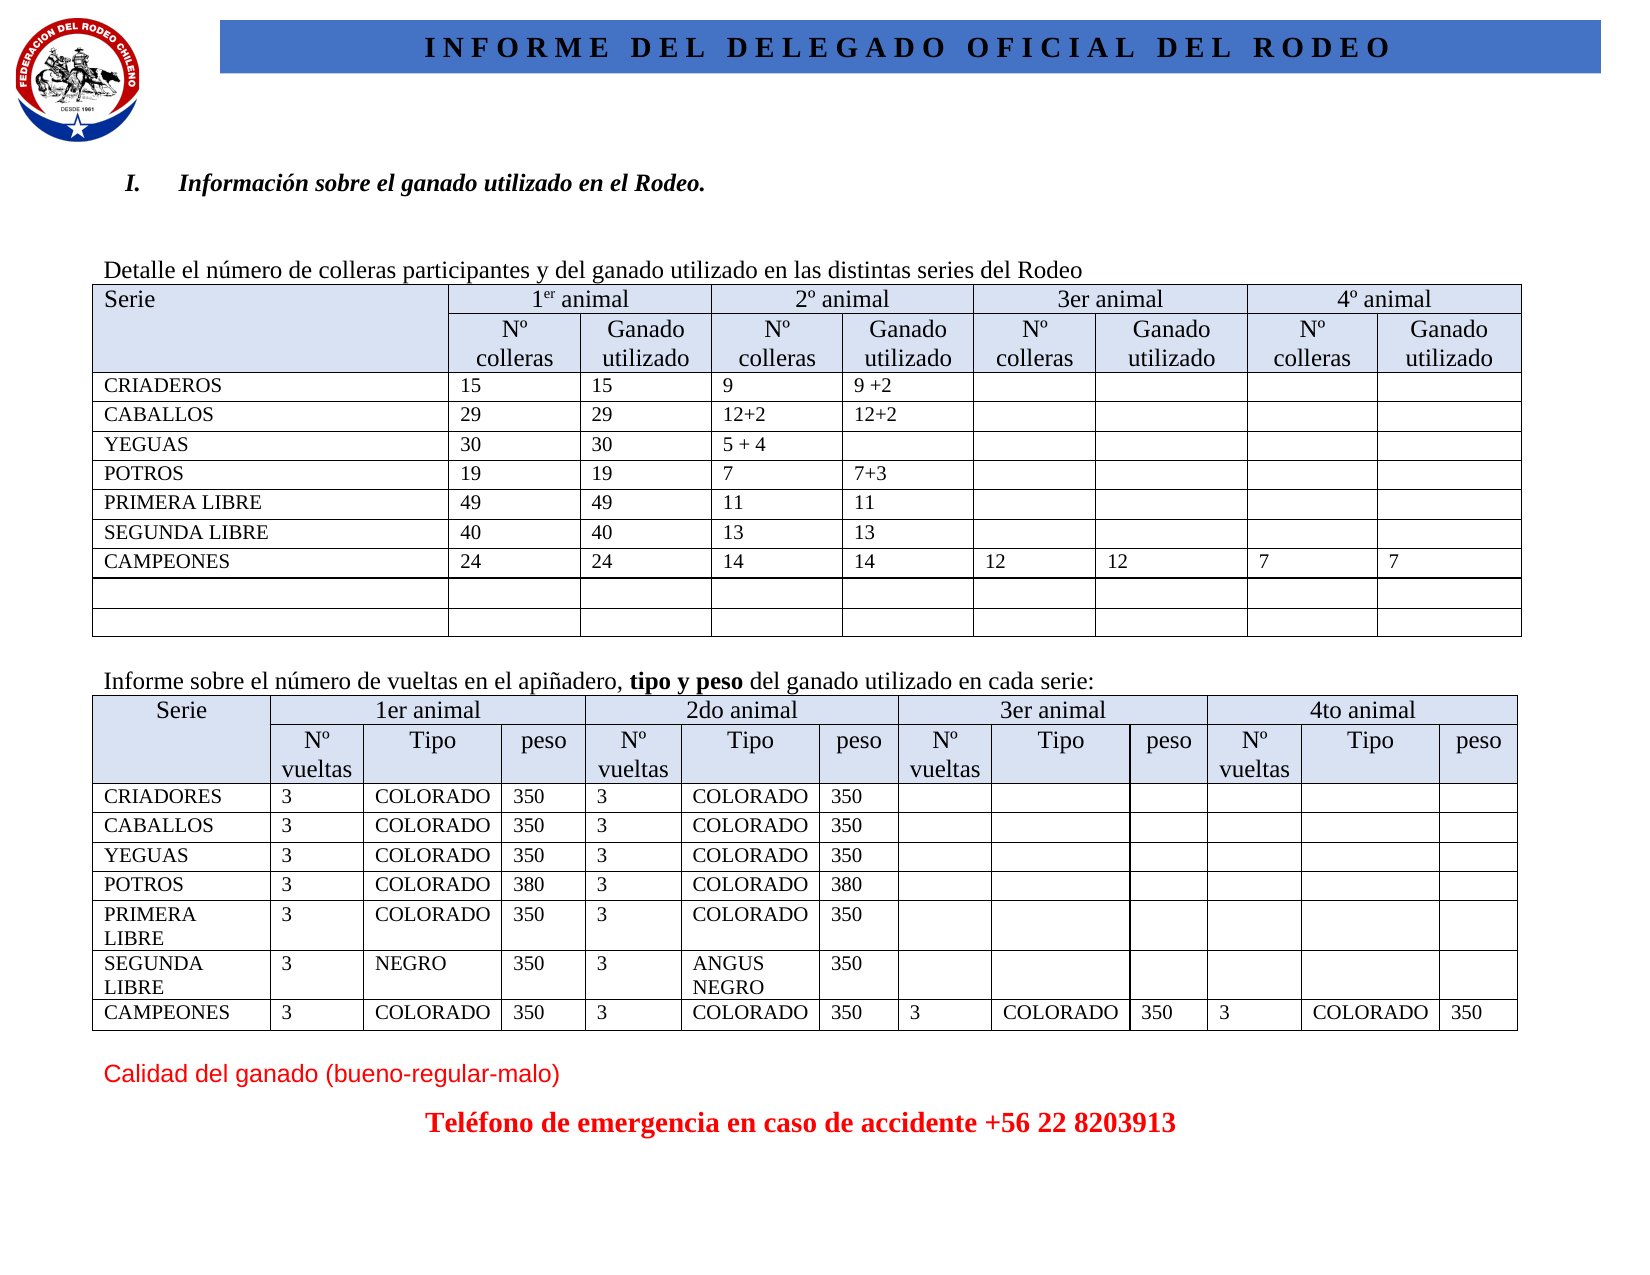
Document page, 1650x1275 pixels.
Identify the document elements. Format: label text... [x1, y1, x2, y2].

table_cell 3 [586, 872, 681, 900]
table_cell [1248, 520, 1377, 548]
table_cell [1208, 813, 1301, 842]
table_cell [1131, 813, 1207, 842]
table_cell [1440, 951, 1517, 999]
table_header 2do animal [586, 696, 898, 724]
table_cell 24 [581, 549, 711, 577]
table_cell COLORADO [682, 1000, 819, 1029]
table_cell [1248, 373, 1377, 401]
table_cell [899, 951, 991, 999]
table_cell [1440, 784, 1517, 812]
table_cell [1378, 520, 1521, 548]
table_cell [1208, 951, 1301, 999]
table_cell [1378, 579, 1521, 608]
table_cell COLORADO [682, 872, 819, 900]
table_cell [712, 579, 842, 608]
table_cell COLORADO [364, 901, 501, 949]
table_cell 350 [820, 951, 898, 999]
table_cell 350 [820, 901, 898, 949]
table_cell 15 [581, 373, 711, 401]
table_cell 15 [449, 373, 580, 401]
table_cell peso [820, 725, 898, 783]
table_cell 350 [1131, 1000, 1207, 1029]
table_cell [843, 432, 973, 460]
table_cell COLORADO [364, 843, 501, 871]
table_cell 350 [502, 951, 585, 999]
table_cell [1378, 373, 1521, 401]
table_cell 3 [271, 843, 363, 871]
table_cell 3 [271, 951, 363, 999]
table_cell Ganado utilizado [1096, 314, 1247, 372]
table_cell [93, 579, 448, 608]
list Calidad del ganado (bueno-regular-malo) [103, 1059, 1536, 1088]
table_cell YEGUAS [93, 432, 448, 460]
table_cell Tipo [364, 725, 501, 783]
table_cell 350 [502, 901, 585, 949]
table_cell 5 + 4 [712, 432, 842, 460]
table_cell [1440, 843, 1517, 871]
table_cell 29 [581, 402, 711, 431]
table_cell [1096, 461, 1247, 489]
list Información sobre el ganado utilizado en el Rodeo. [141, 168, 1536, 197]
table_cell [899, 813, 991, 842]
table_cell 7 [1248, 549, 1377, 577]
table_cell [1096, 373, 1247, 401]
table_cell [1096, 402, 1247, 431]
table_cell [1131, 901, 1207, 949]
table_cell peso [1440, 725, 1517, 783]
table_cell 380 [502, 872, 585, 900]
table_cell COLORADO [364, 1000, 501, 1029]
table_cell [899, 843, 991, 871]
table_cell [1096, 579, 1247, 608]
table_cell 350 [1440, 1000, 1517, 1029]
table_cell Ganado utilizado [1378, 314, 1521, 372]
table_header 4º animal [1248, 285, 1521, 313]
table_cell CABALLOS [93, 402, 448, 431]
table_cell 350 [502, 843, 585, 871]
table_cell COLORADO [682, 784, 819, 812]
table_cell Nº colleras [1248, 314, 1377, 372]
table_cell CAMPEONES [93, 1000, 270, 1029]
table_cell 7+3 [843, 461, 973, 489]
table_cell 12+2 [712, 402, 842, 431]
table_cell 11 [843, 490, 973, 519]
table_cell peso [1131, 725, 1207, 783]
table_cell Nº vueltas [899, 725, 991, 783]
table_cell [992, 784, 1129, 812]
table_cell [1378, 402, 1521, 431]
table_cell [899, 872, 991, 900]
table_cell [1248, 579, 1377, 608]
table_cell [992, 951, 1129, 999]
table_cell 3 [586, 951, 681, 999]
table_cell 350 [820, 843, 898, 871]
table_cell [1208, 872, 1301, 900]
table_cell [1131, 843, 1207, 871]
table_cell [1378, 490, 1521, 519]
table_cell [1302, 951, 1439, 999]
table_header 1er animal [449, 285, 711, 313]
table_cell 12 [1096, 549, 1247, 577]
table_cell POTROS [93, 872, 270, 900]
table_cell 40 [449, 520, 580, 548]
table_cell [93, 609, 448, 636]
table_cell [1208, 901, 1301, 949]
table_cell [1096, 432, 1247, 460]
table_cell 350 [502, 784, 585, 812]
table_cell Tipo [992, 725, 1129, 783]
table_cell PRIMERA LIBRE [93, 901, 270, 949]
table_cell [1440, 813, 1517, 842]
table_cell 3 [899, 1000, 991, 1029]
table_cell 24 [449, 549, 580, 577]
table_cell [1378, 461, 1521, 489]
table_cell [992, 843, 1129, 871]
table_cell 350 [820, 813, 898, 842]
table_cell [974, 461, 1095, 489]
table_cell PRIMERA LIBRE [93, 490, 448, 519]
table_cell Nº colleras [974, 314, 1095, 372]
table_cell Ganado utilizado [581, 314, 711, 372]
table_cell [1248, 432, 1377, 460]
table_cell CRIADORES [93, 784, 270, 812]
table_cell 3 [586, 1000, 681, 1029]
table_cell 350 [502, 1000, 585, 1029]
table_cell 9 +2 [843, 373, 973, 401]
table_cell 12+2 [843, 402, 973, 431]
table_cell YEGUAS [93, 843, 270, 871]
table_cell [1302, 901, 1439, 949]
table_cell COLORADO [682, 813, 819, 842]
table_cell 11 [712, 490, 842, 519]
table_cell SEGUNDA LIBRE [93, 951, 270, 999]
table_cell [1248, 609, 1377, 636]
table_cell [1096, 490, 1247, 519]
table_cell Nº vueltas [1208, 725, 1301, 783]
table_cell [1208, 843, 1301, 871]
table_header 1er animal [271, 696, 585, 724]
table_cell COLORADO [364, 872, 501, 900]
table_cell Nº colleras [449, 314, 580, 372]
table_cell [1096, 520, 1247, 548]
table_cell [992, 872, 1129, 900]
text Detalle el número de colleras participantes y del ganado utilizado en las distintas series del Rodeo [103, 255, 1536, 283]
table_header 4to animal [1208, 696, 1517, 724]
table_cell 30 [449, 432, 580, 460]
table_cell peso [502, 725, 585, 783]
table_cell 13 [712, 520, 842, 548]
table_cell 350 [502, 813, 585, 842]
table_cell [899, 784, 991, 812]
table_cell [992, 813, 1129, 842]
table_cell [449, 609, 580, 636]
table_cell [1096, 609, 1247, 636]
table_cell 3 [586, 901, 681, 949]
table_cell COLORADO [992, 1000, 1129, 1029]
table_cell COLORADO [682, 901, 819, 949]
table_cell [1131, 951, 1207, 999]
table_header Serie [93, 285, 448, 372]
table_cell COLORADO [1302, 1000, 1439, 1029]
table_cell 3 [586, 813, 681, 842]
table_cell [1440, 872, 1517, 900]
table_cell 49 [581, 490, 711, 519]
table_cell COLORADO [682, 843, 819, 871]
table_cell 9 [712, 373, 842, 401]
table_cell [974, 520, 1095, 548]
table_cell 350 [820, 1000, 898, 1029]
table_cell [1302, 872, 1439, 900]
table_cell Nº vueltas [271, 725, 363, 783]
table_header 3er animal [974, 285, 1247, 313]
table_cell 380 [820, 872, 898, 900]
table_cell CAMPEONES [93, 549, 448, 577]
table_cell 30 [581, 432, 711, 460]
table_cell POTROS [93, 461, 448, 489]
table_cell 49 [449, 490, 580, 519]
table_cell Tipo [682, 725, 819, 783]
table_header 2º animal [712, 285, 973, 313]
table_cell COLORADO [364, 784, 501, 812]
table_cell 3 [586, 784, 681, 812]
table_cell 3 [271, 1000, 363, 1029]
table_cell Nº vueltas [586, 725, 681, 783]
table_cell [1302, 784, 1439, 812]
table_cell 19 [581, 461, 711, 489]
table_cell SEGUNDA LIBRE [93, 520, 448, 548]
table_cell [1302, 843, 1439, 871]
table_cell 350 [820, 784, 898, 812]
table_cell COLORADO [364, 813, 501, 842]
table_cell Nº colleras [712, 314, 842, 372]
table_cell CRIADEROS [93, 373, 448, 401]
table_cell [1208, 784, 1301, 812]
table_cell [974, 432, 1095, 460]
table_cell 3 [271, 784, 363, 812]
table_cell [1131, 784, 1207, 812]
table_cell [1248, 461, 1377, 489]
table_cell 7 [712, 461, 842, 489]
table_cell [974, 373, 1095, 401]
table_cell 13 [843, 520, 973, 548]
table_cell [1378, 432, 1521, 460]
table_cell 3 [586, 843, 681, 871]
table_cell 29 [449, 402, 580, 431]
table_cell 19 [449, 461, 580, 489]
table_cell 3 [271, 872, 363, 900]
table_cell 7 [1378, 549, 1521, 577]
table_cell Tipo [1302, 725, 1439, 783]
table_cell [992, 901, 1129, 949]
table_cell 3 [271, 901, 363, 949]
text Informe sobre el número de vueltas en el apiñadero, tipo y peso del ganado utilizado en cada serie: [103, 666, 1536, 694]
table_cell [1302, 813, 1439, 842]
table_cell 14 [843, 549, 973, 577]
picture [15, 18, 140, 142]
table_cell [1440, 901, 1517, 949]
table_cell [449, 579, 580, 608]
table_cell 12 [974, 549, 1095, 577]
table_cell Ganado utilizado [843, 314, 973, 372]
table_cell ANGUS NEGRO [682, 951, 819, 999]
table_cell [843, 609, 973, 636]
table_cell [974, 490, 1095, 519]
table_cell [1248, 490, 1377, 519]
table_cell [712, 609, 842, 636]
table_cell [974, 402, 1095, 431]
table_cell CABALLOS [93, 813, 270, 842]
table_cell [843, 579, 973, 608]
table_header Serie [93, 696, 270, 783]
table_cell [1248, 402, 1377, 431]
table_cell [1131, 872, 1207, 900]
table_cell 14 [712, 549, 842, 577]
table_header 3er animal [899, 696, 1207, 724]
table_cell [581, 579, 711, 608]
table_cell 40 [581, 520, 711, 548]
table_cell 3 [1208, 1000, 1301, 1029]
table_cell [974, 579, 1095, 608]
table_cell 3 [271, 813, 363, 842]
table_cell [1378, 609, 1521, 636]
table_cell [581, 609, 711, 636]
table_cell [974, 609, 1095, 636]
table_cell [899, 901, 991, 949]
table_cell NEGRO [364, 951, 501, 999]
